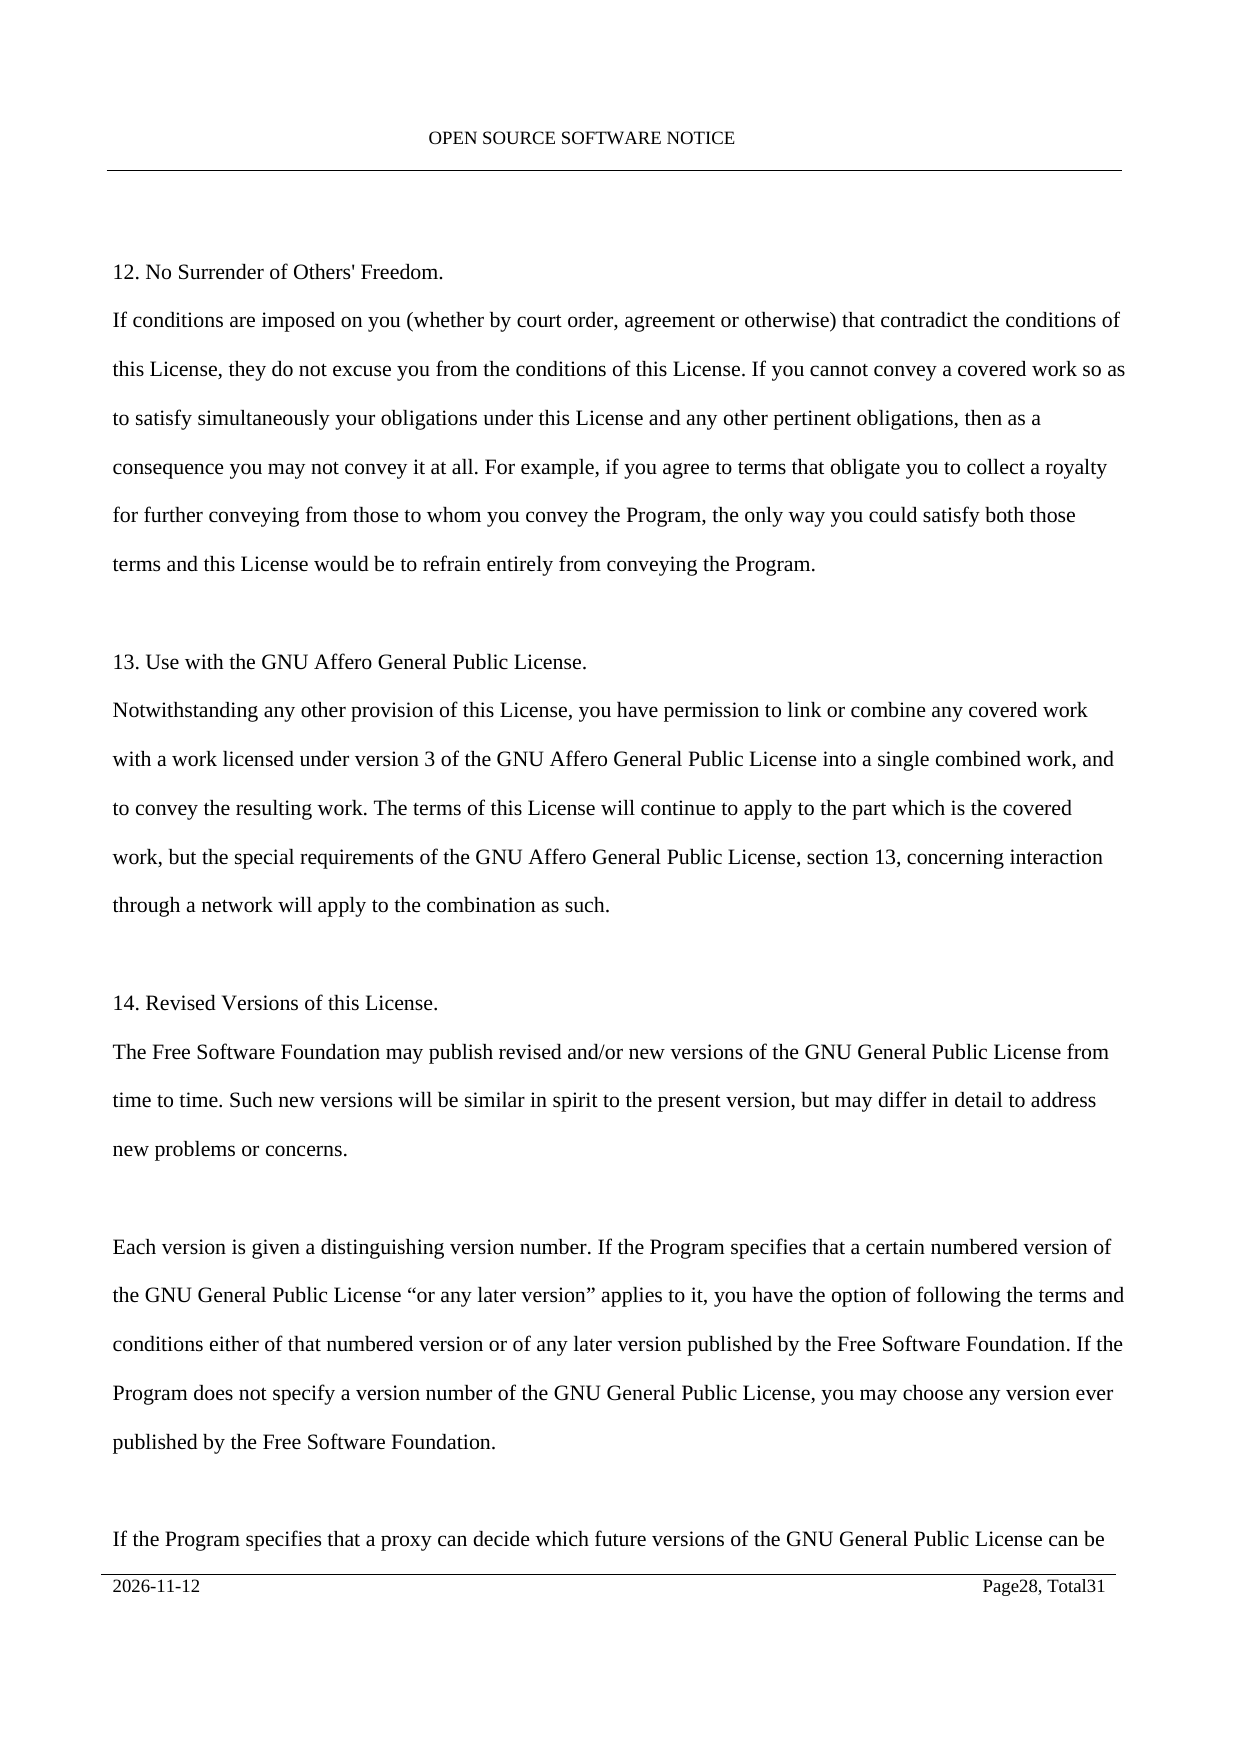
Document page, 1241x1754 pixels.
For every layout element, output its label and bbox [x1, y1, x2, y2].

text [112, 206, 1128, 1555]
